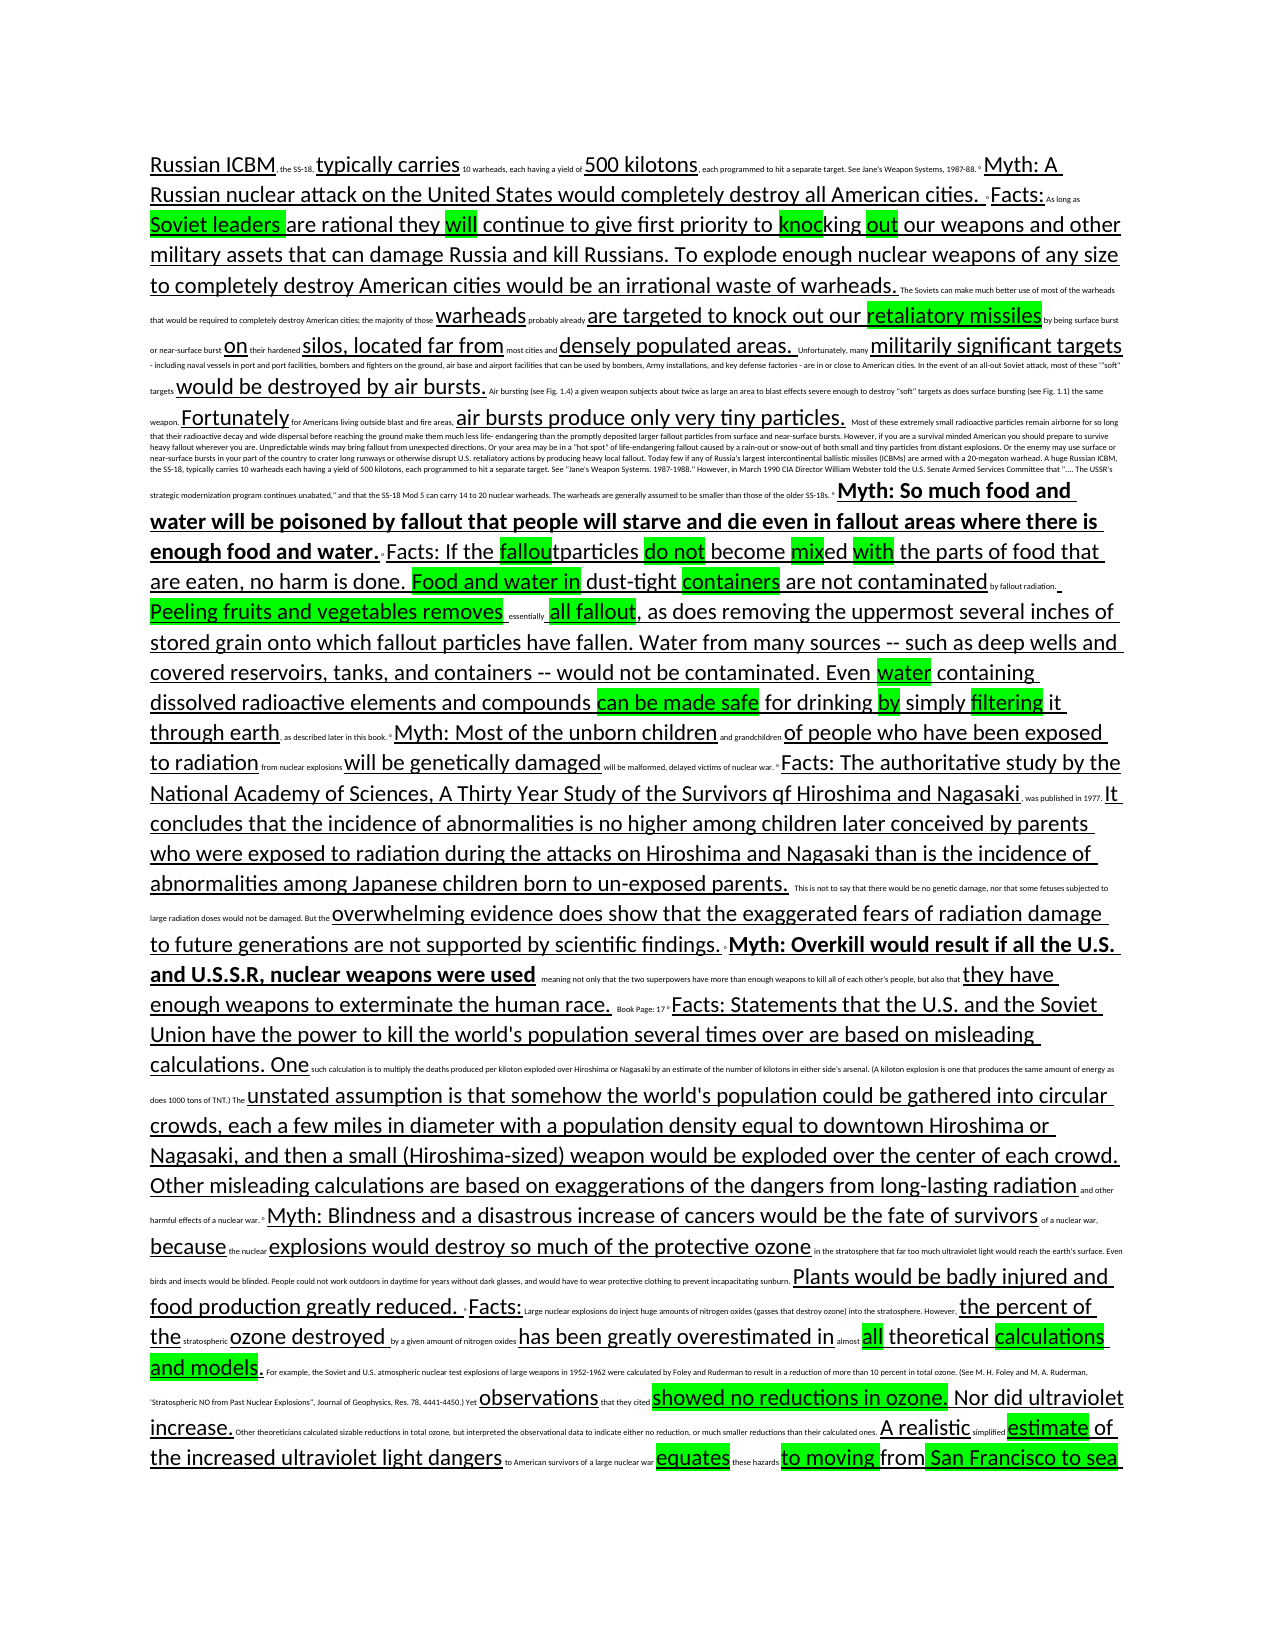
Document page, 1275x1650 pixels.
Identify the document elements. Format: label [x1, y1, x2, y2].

text [150, 150, 1125, 1471]
